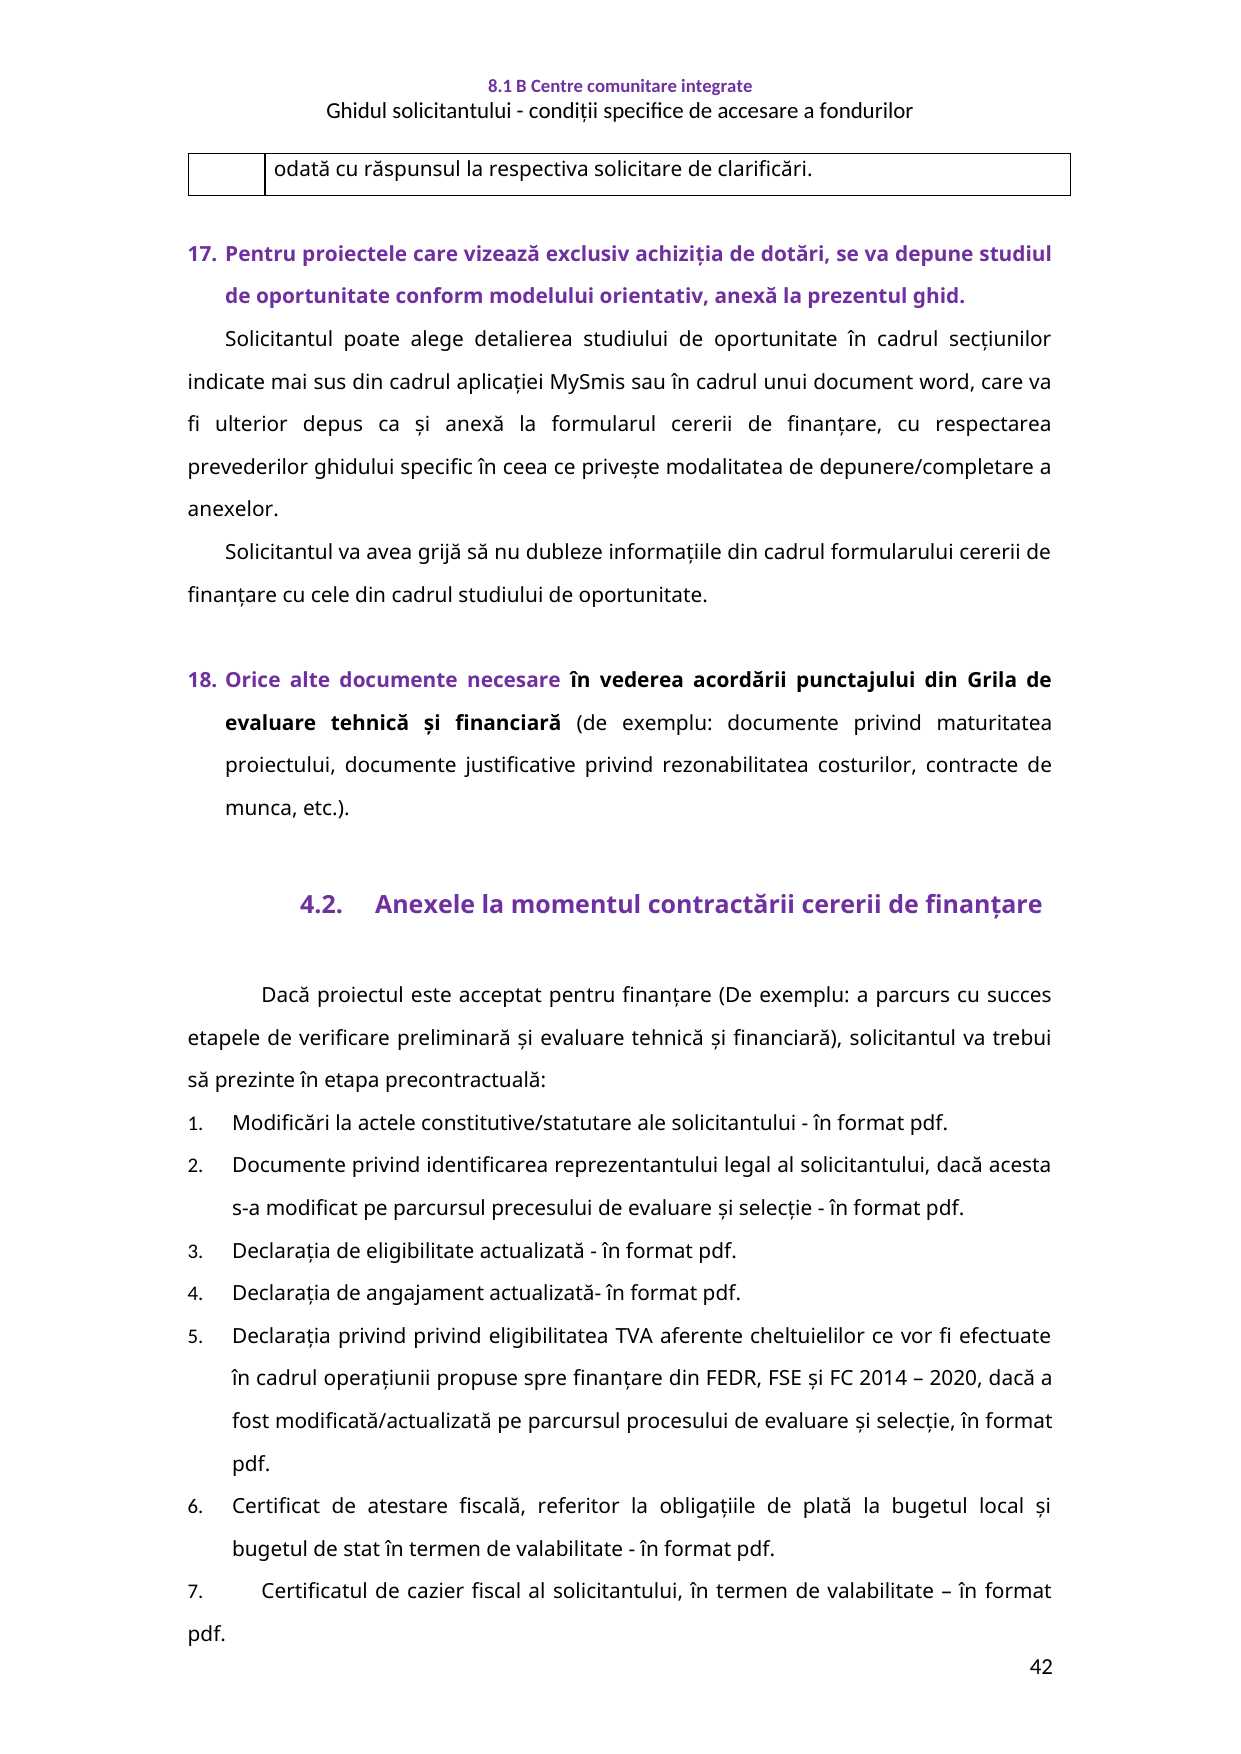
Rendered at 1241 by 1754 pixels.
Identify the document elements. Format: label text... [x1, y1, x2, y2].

list Modificări la actele constitutive/statutare ale solicitantului - în format pdf. [187, 1108, 1053, 1136]
list Declaraţia privind privind eligibilitatea TVA aferente cheltuielilor ce vor fi efectuate în cadrul operaţiunii propuse spre finanţare din FEDR, FSE şi FC 2014 – 2020, dacă a fost modificată/actualizată pe parcursul procesului de evaluare şi selecţie, în format pdf. [187, 1321, 1053, 1477]
list Orice alte documente necesare în vederea acordării punctajului din Grila de evaluare tehnică și financiară (de exemplu: documente privind maturitatea proiectului, documente justificative privind rezonabilitatea costurilor, contracte de munca, etc.). [187, 665, 1053, 821]
subtitle Anexele la momentul contractării cererii de finanţare [300, 886, 1055, 921]
list Certificatul de cazier fiscal al solicitantului, în termen de valabilitate – în format pdf. [187, 1577, 1053, 1648]
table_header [266, 154, 1070, 195]
list Documente privind identificarea reprezentantului legal al solicitantului, dacă acesta s-a modificat pe parcursul precesului de evaluare şi selecţie - în format pdf. [187, 1151, 1053, 1222]
list Solicitantul poate alege detalierea studiului de oportunitate în cadrul secțiunilor indicate mai sus din cadrul aplicației MySmis sau în cadrul unui document word, care va fi ulterior depus ca și anexă la formularul cererii de finanțare, cu respectarea prevederilor ghidului specific în ceea ce privește modalitatea de depunere/completare a anexelor. [187, 324, 1053, 523]
list Declarația de eligibilitate actualizată - în format pdf. [187, 1236, 1053, 1264]
text Dacă proiectul este acceptat pentru finanțare (De exemplu: a parcurs cu succes etapele de verificare preliminară și evaluare tehnică și financiară), solicitantul va trebui să prezinte în etapa precontractuală: [187, 980, 1053, 1094]
table_header [189, 154, 264, 195]
list Pentru proiectele care vizează exclusiv achiziția de dotări, se va depune studiul de oportunitate conform modelului orientativ, anexă la prezentul ghid. [187, 239, 1053, 310]
list Certificat de atestare fiscală, referitor la obligațiile de plată la bugetul local și bugetul de stat în termen de valabilitate - în format pdf. [187, 1491, 1053, 1562]
list Declaraţia de angajament actualizată- în format pdf. [187, 1278, 1053, 1307]
list Solicitantul va avea grijă să nu dubleze informațiile din cadrul formularului cererii de finanțare cu cele din cadrul studiului de oportunitate. [187, 537, 1053, 608]
